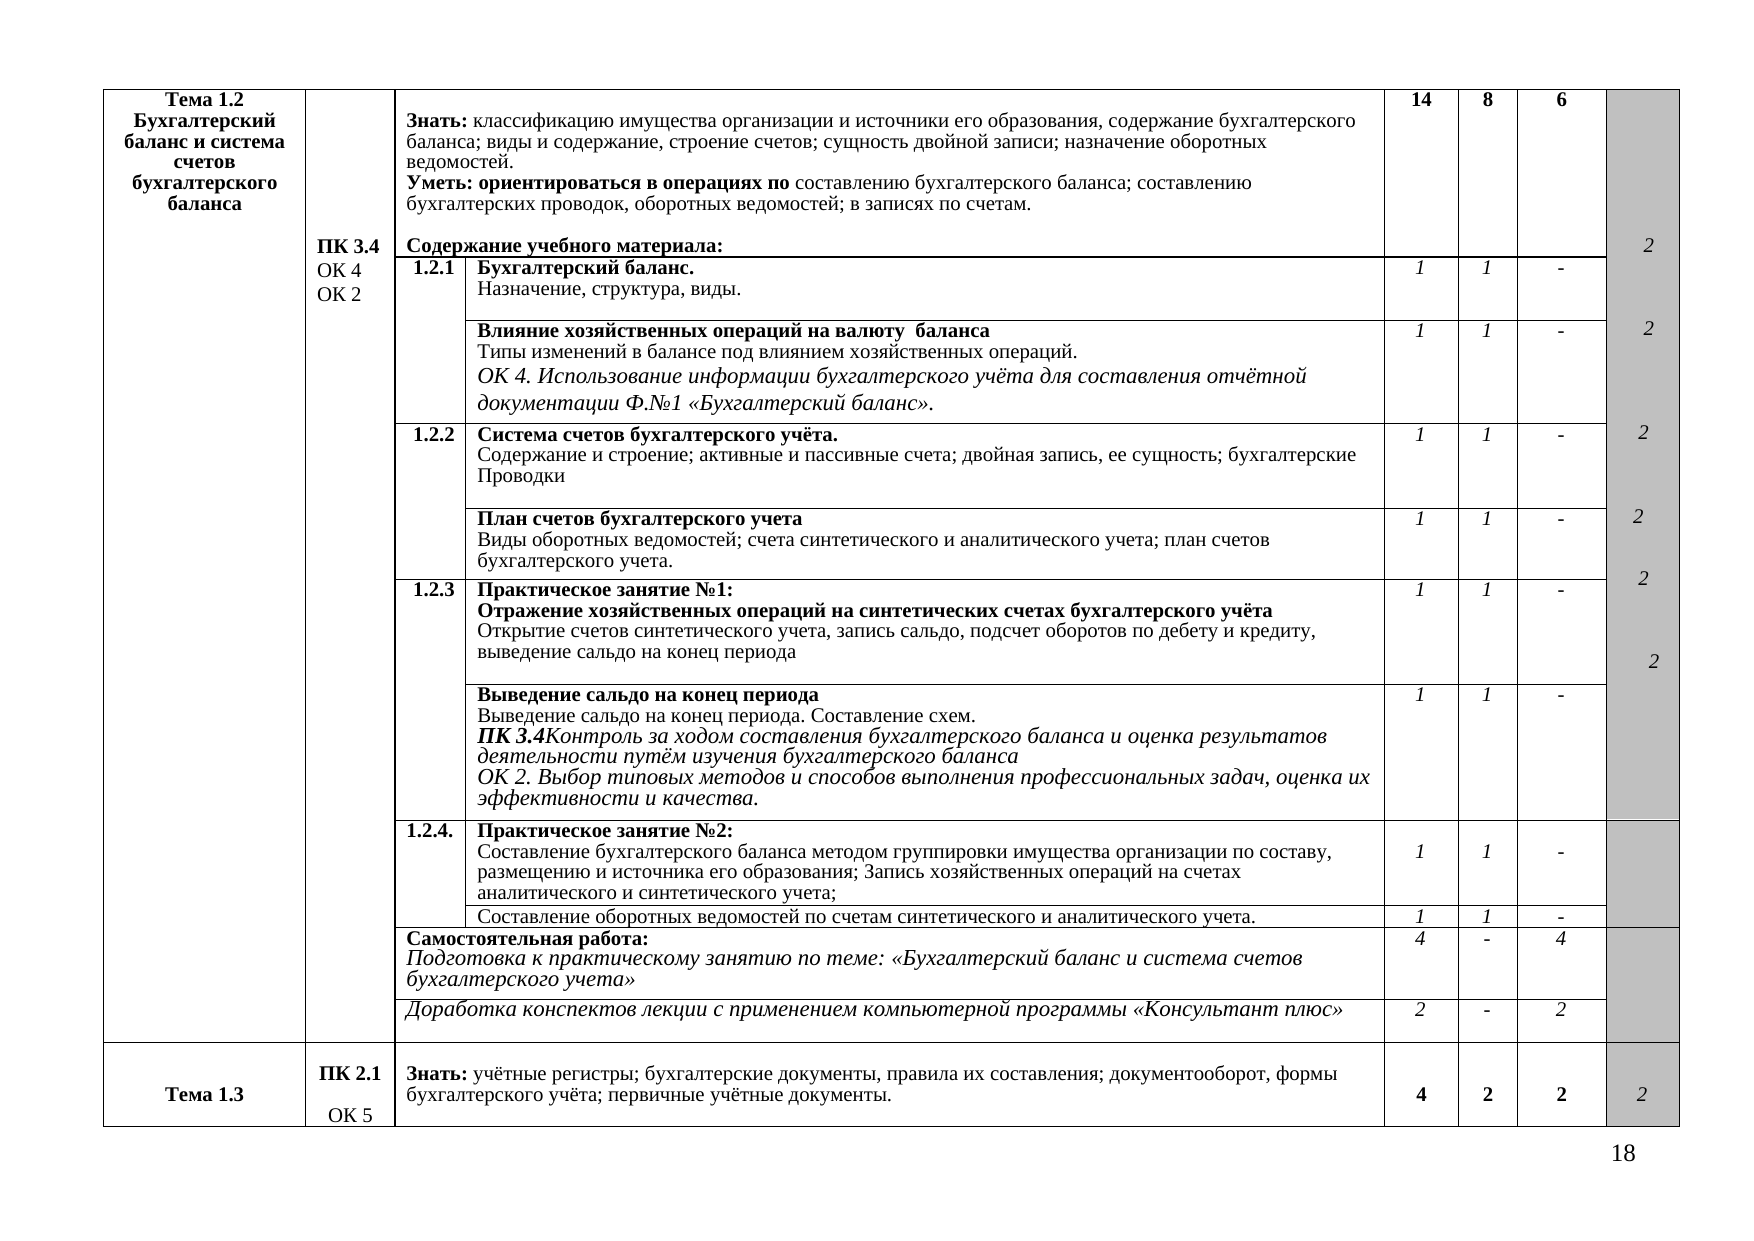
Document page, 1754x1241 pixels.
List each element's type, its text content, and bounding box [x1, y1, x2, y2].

table_cell 1 [1459, 509, 1517, 578]
table_cell - [1518, 685, 1606, 819]
table_cell [1607, 821, 1679, 927]
table_cell 1.2.3 [396, 580, 465, 819]
table_cell Тема 1.2 Бухгалтерский баланс и система счетов бухгалтерского баланса [104, 90, 305, 1042]
table_cell - [1518, 580, 1606, 684]
table_cell 1 [1385, 509, 1458, 578]
table_cell Бухгалтерский баланс. Назначение, структура, виды. [466, 258, 1384, 320]
table_cell Доработка конспектов лекции с применением компьютерной программы «Консультант плюс» [396, 1000, 1384, 1042]
table_cell ПК 2.1 ОК 5 [306, 1043, 394, 1126]
table_cell 6 [1518, 90, 1606, 256]
table_cell [1607, 928, 1679, 1042]
table_cell 1 [1459, 821, 1517, 905]
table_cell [104, 1043, 305, 1126]
table_cell 1.2.2 [396, 424, 465, 578]
table_cell 1 [1385, 906, 1458, 927]
table_cell 2 [1385, 1000, 1458, 1042]
table_cell 1 [1385, 685, 1458, 819]
table_cell Практическое занятие №2: Составление бухгалтерского баланса методом группировки имущества организации по составу, размещению и источника его образования; Запись хозяйственных операций на счетах аналитического и синтетического учета; [466, 821, 1384, 905]
table_cell - [1459, 928, 1517, 999]
table_cell Знать: классификацию имущества организации и источники его образования, содержание бухгалтерского баланса; виды и содержание, строение счетов; сущность двойной записи; назначение оборотных ведомостей. Уметь: ориентироваться в операциях по составлению бухгалтерского баланса; составлению бухгалтерских проводок, оборотных ведомостей; в записях по счетам. Содержание учебного материала: [396, 90, 1384, 256]
table_cell 1 [1459, 580, 1517, 684]
table_cell Самостоятельная работа: Подготовка к практическому занятию по теме: «Бухгалтерский баланс и система счетов бухгалтерского учета» [396, 928, 1384, 999]
table_cell 1 [1385, 580, 1458, 684]
table_cell 2 [1459, 1043, 1517, 1126]
table_cell Система счетов бухгалтерского учёта. Содержание и строение; активные и пассивные счета; двойная запись, ее сущность; бухгалтерские Проводки [466, 424, 1384, 508]
table_cell Практическое занятие №1: Отражение хозяйственных операций на синтетических счетах бухгалтерского учёта Открытие счетов синтетического учета, запись сальдо, подсчет оборотов по дебету и кредиту, выведение сальдо на конец периода [466, 580, 1384, 684]
table_cell 1 [1459, 258, 1517, 320]
table_cell 1 [1385, 424, 1458, 508]
table_cell 1 [1385, 821, 1458, 905]
table_cell 4 [1518, 928, 1606, 999]
table_cell 2 [1518, 1000, 1606, 1042]
table_cell 1 [1459, 906, 1517, 927]
table_cell 1.2.4. [396, 821, 465, 927]
table_cell Выведение сальдо на конец периода Выведение сальдо на конец периода. Составление схем. ПК 3.4Контроль за ходом составления бухгалтерского баланса и оценка результатов деятельности путём изучения бухгалтерского баланса ОК 2. Выбор типовых методов и способов выполнения профессиональных задач, оценка их эффективности и качества. [466, 685, 1384, 819]
table_cell 1 [1385, 321, 1458, 423]
table_cell 14 [1385, 90, 1458, 256]
table_cell - [1518, 321, 1606, 423]
table_cell - [1518, 258, 1606, 320]
table_cell 2 2 [1607, 1043, 1679, 1126]
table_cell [396, 1043, 1384, 1126]
table_cell 4 [1385, 1043, 1458, 1126]
table_cell Составление оборотных ведомостей по счетам синтетического и аналитического учета. [466, 906, 1384, 927]
table_cell План счетов бухгалтерского учета Виды оборотных ведомостей; счета синтетического и аналитического учета; план счетов бухгалтерского учета. [466, 509, 1384, 578]
table_cell - [1518, 906, 1606, 927]
table_cell 8 [1459, 90, 1517, 256]
table_cell - [1518, 424, 1606, 508]
table_cell 4 [1385, 928, 1458, 999]
table_cell 1 [1385, 258, 1458, 320]
table_cell 1 [1459, 685, 1517, 819]
table_cell 1.2.1 [396, 258, 465, 423]
table_cell - [1518, 509, 1606, 578]
table_cell - [1459, 1000, 1517, 1042]
table_cell 1 [1459, 321, 1517, 423]
table_cell - [1518, 821, 1606, 905]
table_cell 2 2 2 2 2 2 [1607, 90, 1679, 819]
table_cell 1 [1459, 424, 1517, 508]
table_cell Влияние хозяйственных операций на валюту баланса Типы изменений в балансе под влиянием хозяйственных операций. ОК 4. Использование информации бухгалтерского учёта для составления отчётной документации Ф.№1 «Бухгалтерский баланс». [466, 321, 1384, 423]
table_cell 2 [1518, 1043, 1606, 1126]
table_cell ПК 3.4 ОК 4 ОК 2 [306, 90, 394, 1042]
